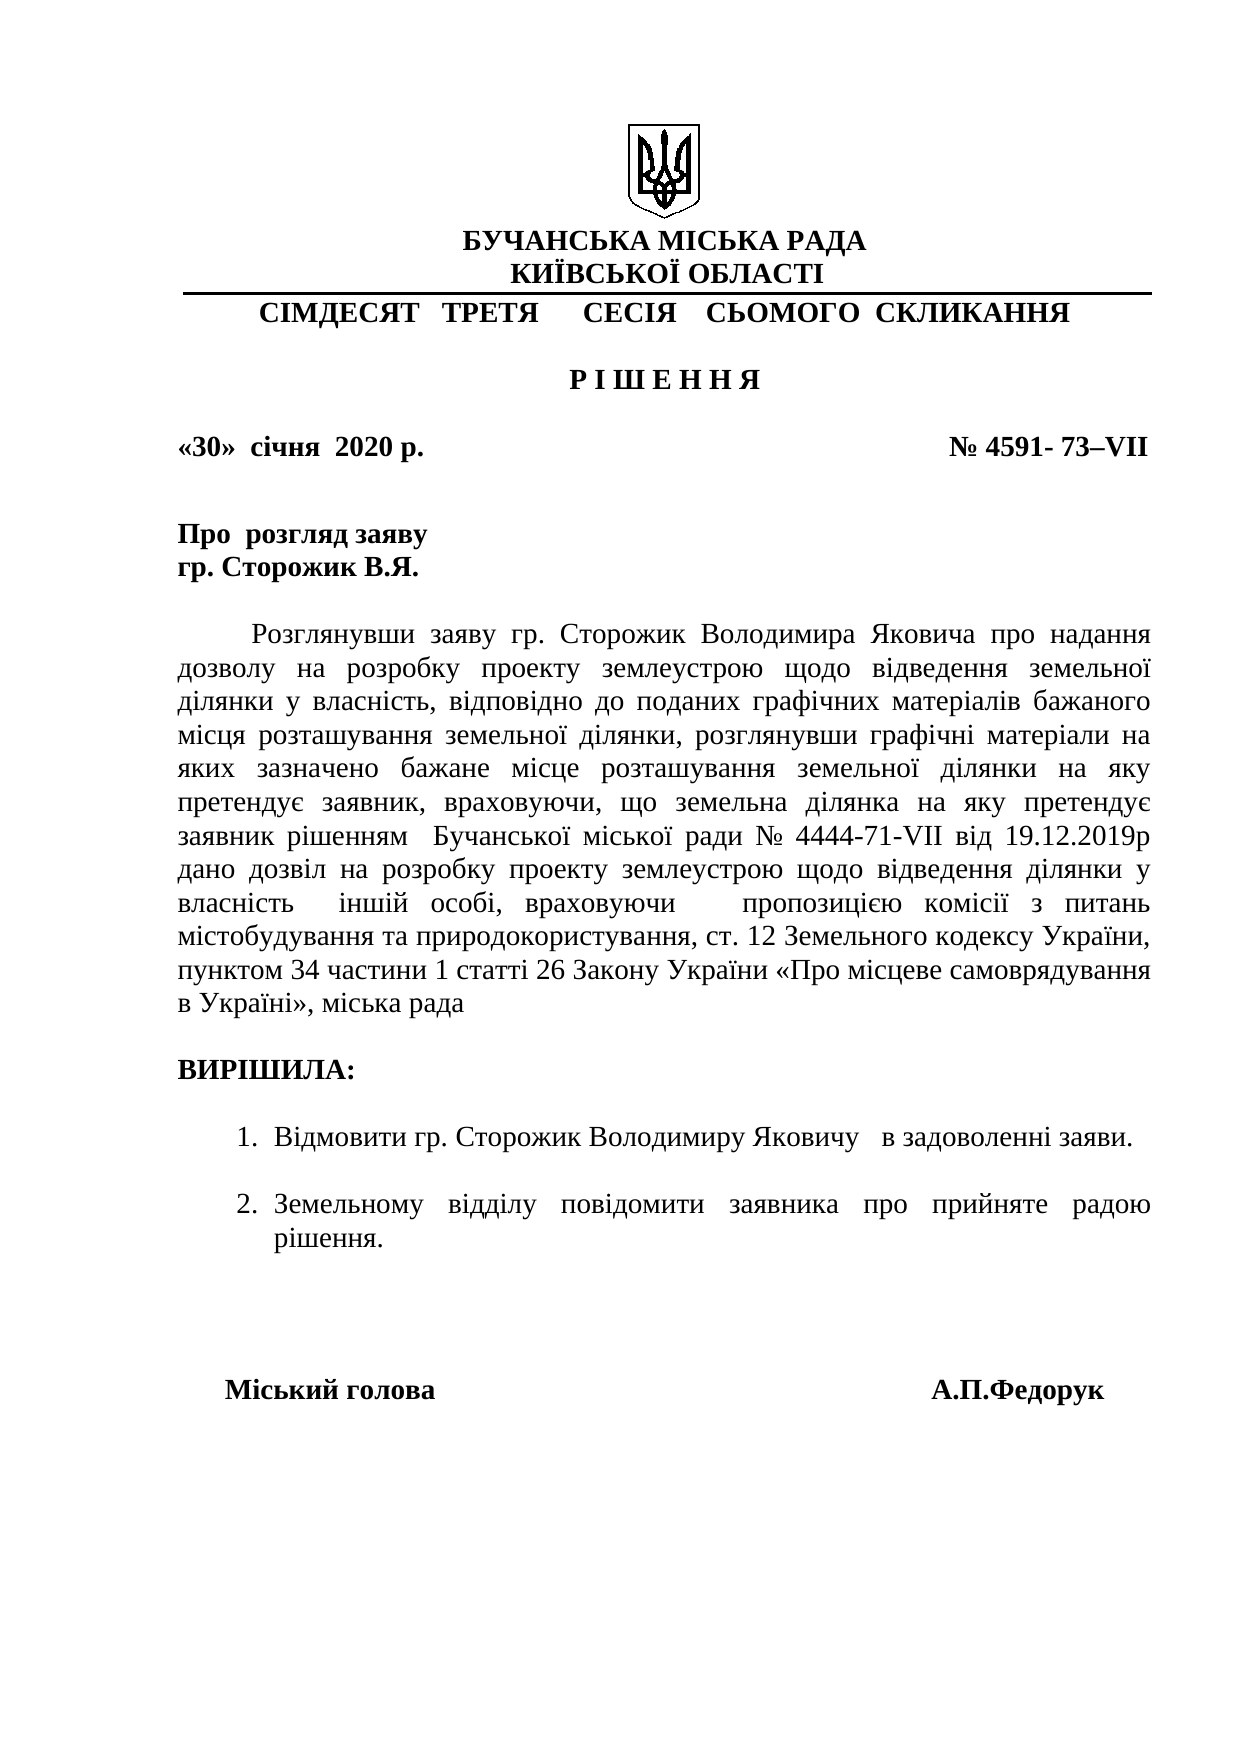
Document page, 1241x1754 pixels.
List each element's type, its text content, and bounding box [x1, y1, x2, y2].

text гр. Сторожик В.Я. [177, 549, 1152, 583]
text СІМДЕСЯТ ТРЕТЯ СЕСІЯ СЬОМОГО СКЛИКАННЯ [177, 295, 1152, 329]
text БУЧАНСЬКА МІСЬКА РАДА [177, 223, 1152, 256]
text Міський голова А.П.Федорук [177, 1372, 1152, 1406]
text ВИРІШИЛА: [177, 1052, 1152, 1086]
list Земельному відділу повідомити заявника про прийняте радою рішення. [236, 1187, 1152, 1254]
text КИЇВСЬКОЇ ОБЛАСТІ [183, 256, 1152, 292]
text «30» січня 2020 р. № 4591- 73–VІІ [177, 429, 1152, 463]
text Про розгляд заяву [177, 516, 1152, 549]
text Розглянувши заяву гр. Сторожик Володимира Яковича про надання дозволу на розробку проекту землеустрою щодо відведення земельної ділянки у власність, відповідно до поданих графічних матеріалів бажаного місця розташування земельної ділянки, розглянувши графічні матеріали на яких зазначено бажане місце розташування земельної ділянки на яку претендує заявник, враховуючи, що земельна ділянка на яку претендує заявник рішенням Бучанської міської ради № 4444-71-VІІ від 19.12.2019р дано дозвіл на розробку проекту землеустрою щодо відведення ділянки у власність іншій особі, враховуючи пропозицією комісії з питань містобудування та природокористування, ст. 12 Земельного кодексу України, пунктом 34 частини 1 статті 26 Закону України «Про місцеве самоврядування в Україні», міська рада [177, 616, 1152, 1019]
text Р І Ш Е Н Н Я [177, 362, 1152, 396]
list Відмовити гр. Сторожик Володимиру Яковичу в задоволенні заяви. [236, 1119, 1152, 1153]
